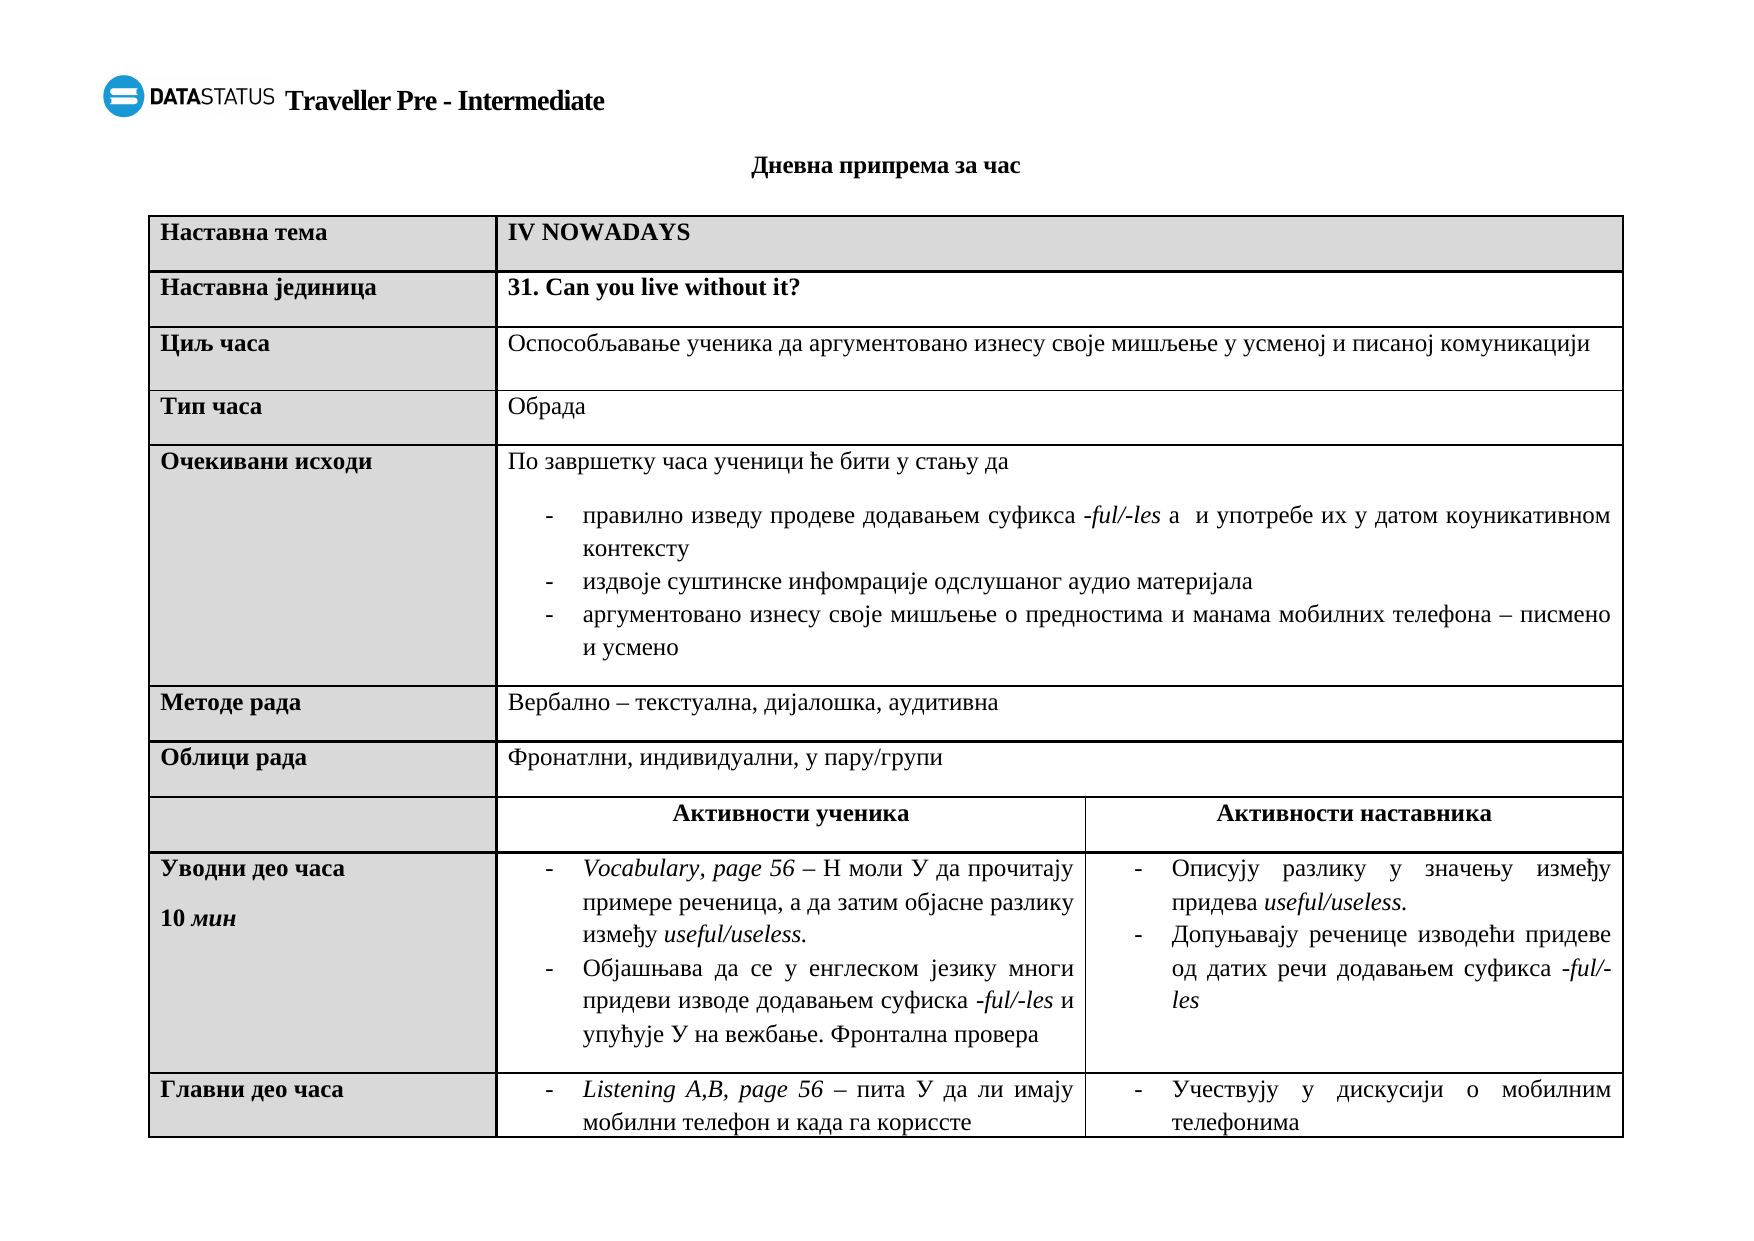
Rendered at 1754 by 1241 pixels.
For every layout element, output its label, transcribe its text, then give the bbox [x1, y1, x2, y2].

table_cell Уводни део часа 10 мин [150, 854, 495, 1072]
table_cell Тип часа [150, 391, 495, 444]
table_cell Оспособљавање ученика да аргументовано изнесу своје мишљење у усменој и писаној комуникацији [498, 328, 1622, 390]
table_cell Фронатлни, индивидуални, у пару/групи [498, 743, 1622, 796]
picture [102, 75, 275, 118]
table_cell Очекивани исходи [150, 446, 495, 685]
table_header IV NOWADAYS [498, 217, 1622, 270]
table_cell Наставна јединица [150, 273, 495, 326]
table_cell Активности ученика [498, 798, 1085, 851]
table_cell Описују разлику у значењу између придева useful/useless. Допуњавају реченице изводећи придеве од датих речи додавањем суфикса -ful/-les [1086, 854, 1622, 1072]
table_cell Обрада [498, 391, 1622, 444]
table_cell Вербално – текстуална, дијалошка, аудитивна [498, 687, 1622, 740]
table_cell Методе рада [150, 687, 495, 740]
table_cell 31. Can you live without it? [498, 273, 1622, 326]
table_cell Главни део часа 30 мин [150, 1074, 495, 1136]
table_cell Активности наставника [1086, 798, 1622, 851]
table_cell [150, 798, 495, 851]
table_cell Облици рада [150, 743, 495, 796]
table_cell Циљ часа [150, 328, 495, 390]
table_cell Vocabulary, page 56 – Н моли У да прочитају примере реченица, а да затим објасне разлику између useful/useless. Објашњава да се у енглеском језику многи придеви изводе додавањем суфиска -ful/-les и упућује У на вежбање. Фронтална провера [498, 854, 1085, 1072]
table_cell По завршетку часа ученици ће бити у стању да правилно изведу продеве додавањем суфикса -ful/-les а и употребе их у датом коуникативном контексту издвоје суштинске инфомрације одслушаног аудио материјала аргументовано изнесу своје мишљење о предностима и манама мобилних телефона – писмено и усмено [498, 446, 1622, 685]
table_header Наставна тема [150, 217, 495, 270]
